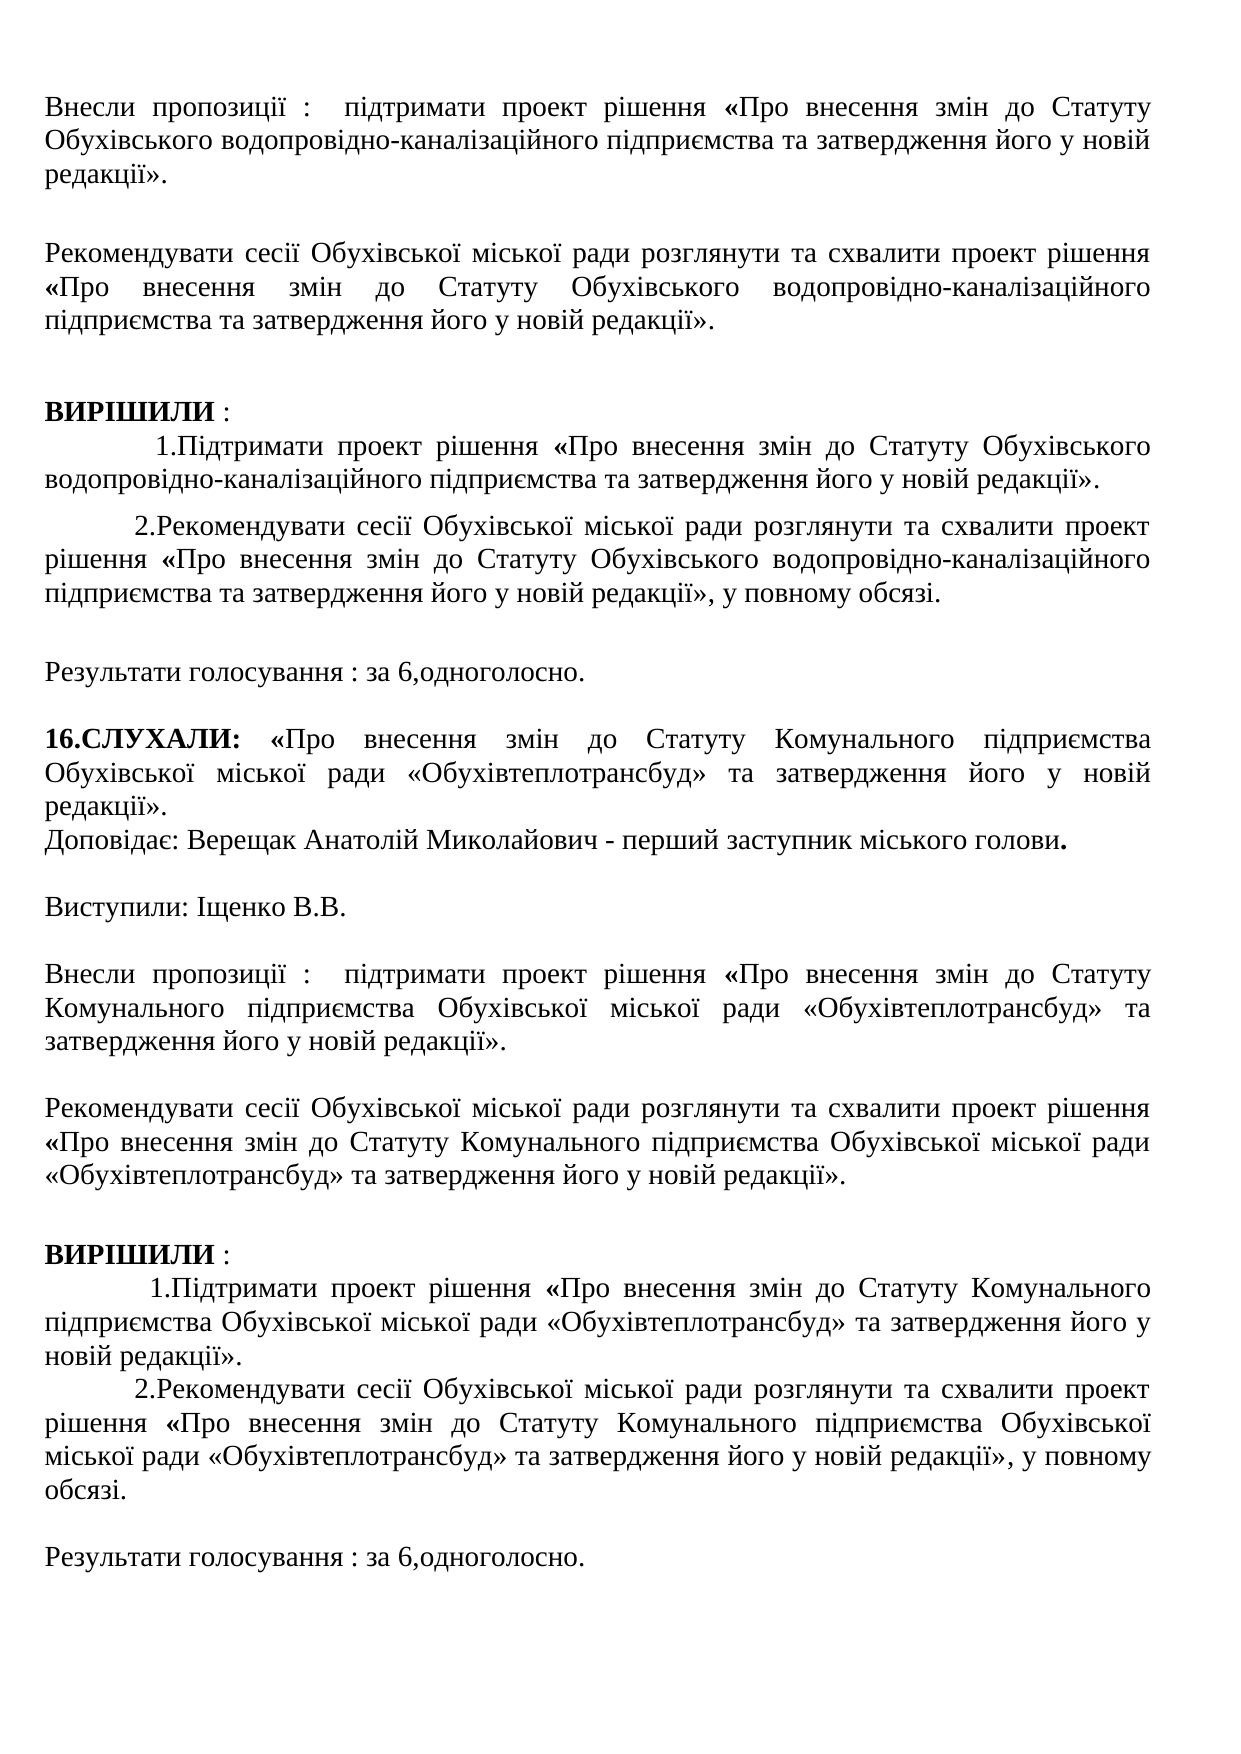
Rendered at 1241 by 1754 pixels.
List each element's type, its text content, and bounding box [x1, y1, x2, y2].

text 2.Рекомендувати сесії Обухівської міської ради розглянути та схвалити проект рішення «Про внесення змін до Статуту Комунального підприємства Обухівської міської ради «Обухівтеплотрансбуд» та затвердження його у новій редакції», у повному обсязі. [44, 1371, 1152, 1505]
text 16.СЛУХАЛИ: «Про внесення змін до Статуту Комунального підприємства Обухівської міської ради «Обухівтеплотрансбуд» та затвердження його у новій редакції». [44, 721, 1152, 822]
text Внесли пропозиції : підтримати проект рішення «Про внесення змін до Статуту Обухівського водопровідно-каналізаційного підприємства та затвердження його у новій редакції». [44, 89, 1152, 189]
text ВИРІШИЛИ : [44, 1237, 1152, 1271]
text Рекомендувати сесії Обухівської міської ради розглянути та схвалити проект рішення «Про внесення змін до Статуту Комунального підприємства Обухівської міської ради «Обухівтеплотрансбуд» та затвердження його у новій редакції». [44, 1090, 1152, 1191]
text 1.Підтримати проект рішення «Про внесення змін до Статуту Комунального підприємства Обухівської міської ради «Обухівтеплотрансбуд» та затвердження його у новій редакції». [44, 1271, 1152, 1371]
text Виступили: Іщенко В.В. [44, 889, 1152, 923]
text Внесли пропозиції : підтримати проект рішення «Про внесення змін до Статуту Комунального підприємства Обухівської міської ради «Обухівтеплотрансбуд» та затвердження його у новій редакції». [44, 956, 1152, 1057]
text Результати голосування : за 6,одноголосно. [44, 654, 1152, 688]
text 1.Підтримати проект рішення «Про внесення змін до Статуту Обухівського водопровідно-каналізаційного підприємства та затвердження його у новій редакції». [44, 428, 1152, 495]
text Результати голосування : за 6,одноголосно. [44, 1539, 1152, 1572]
text Рекомендувати сесії Обухівської міської ради розглянути та схвалити проект рішення «Про внесення змін до Статуту Обухівського водопровідно-каналізаційного підприємства та затвердження його у новій редакції». [44, 235, 1152, 336]
text ВИРІШИЛИ : [44, 394, 1152, 428]
text 2.Рекомендувати сесії Обухівської міської ради розглянути та схвалити проект рішення «Про внесення змін до Статуту Обухівського водопровідно-каналізаційного підприємства та затвердження його у новій редакції», у повному обсязі. [44, 508, 1152, 608]
text Доповідає: Верещак Анатолій Миколайович - перший заступник міського голови. [44, 822, 1152, 856]
